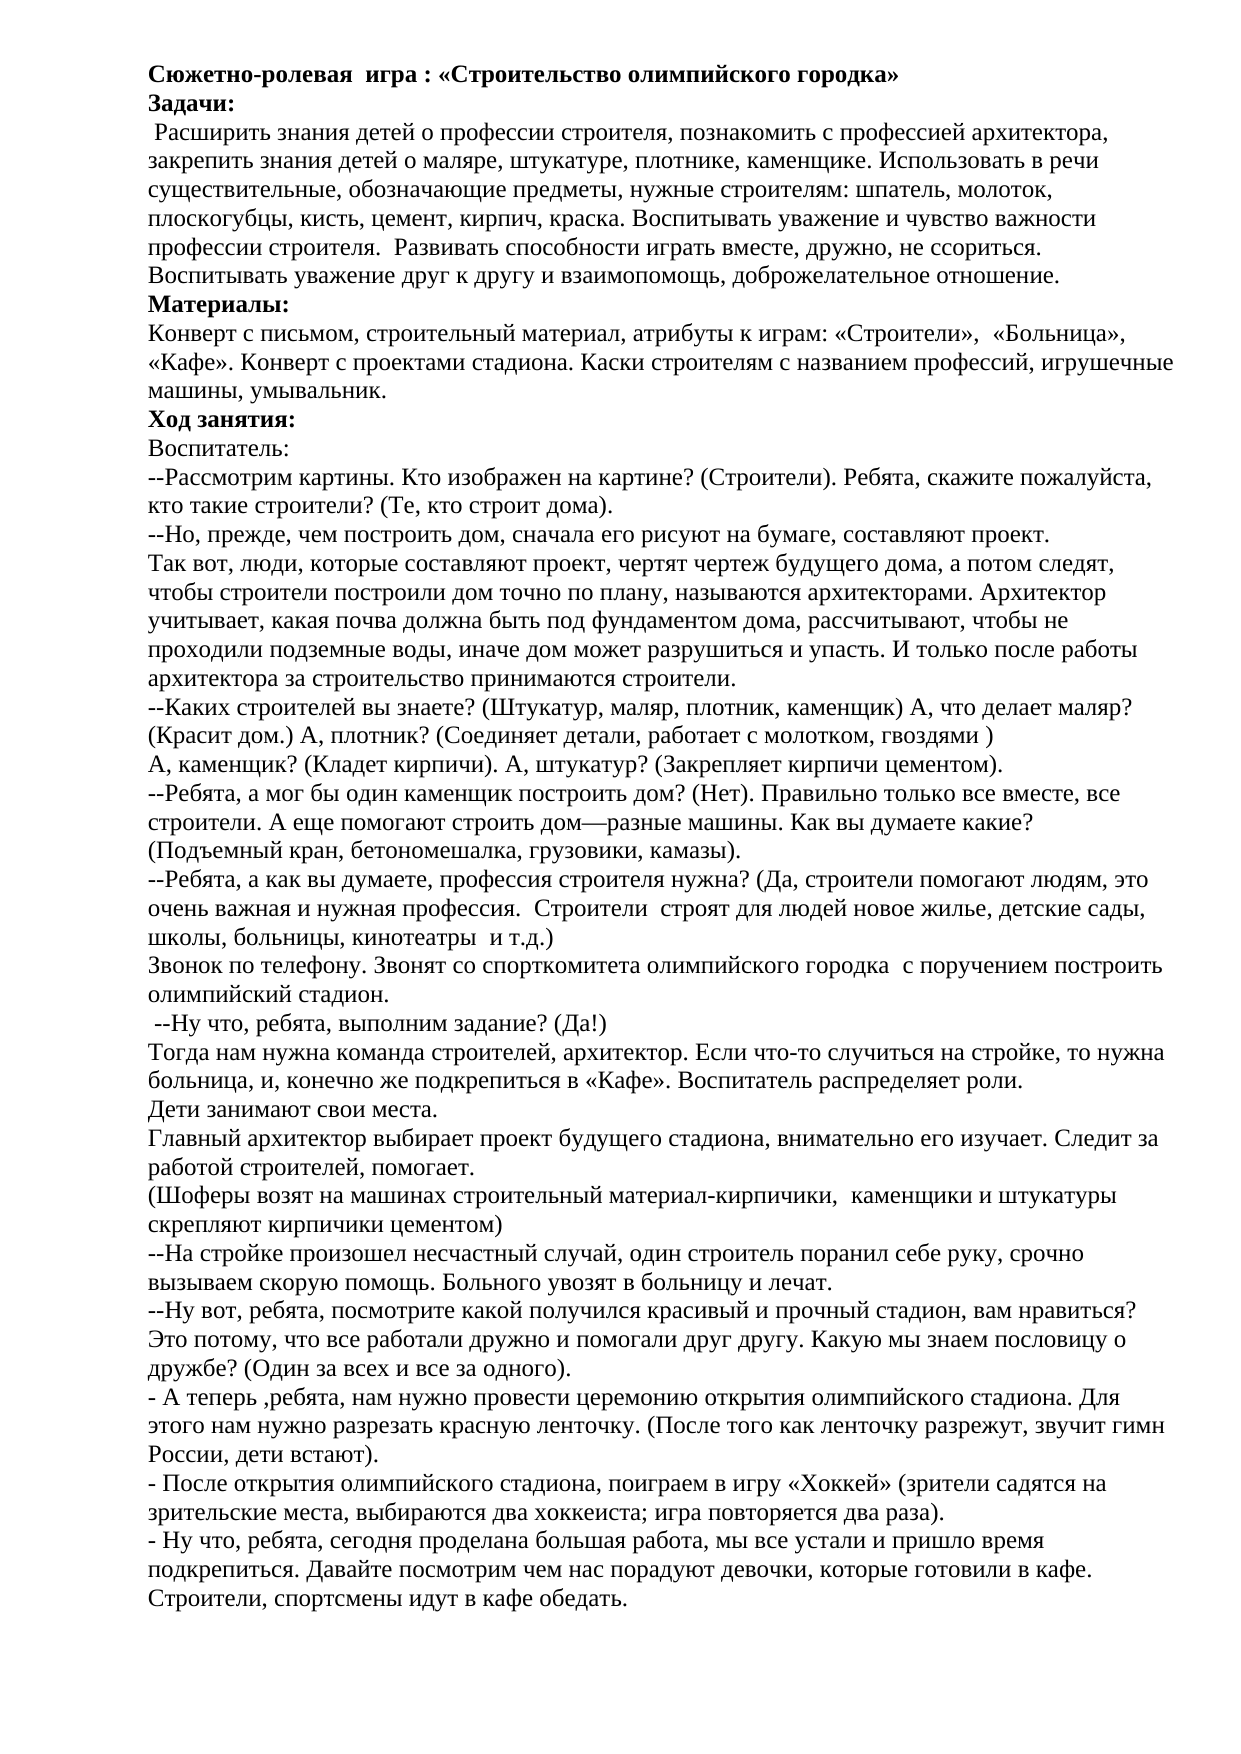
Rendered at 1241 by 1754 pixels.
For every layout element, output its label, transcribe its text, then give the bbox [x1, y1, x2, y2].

text - После открытия олимпийского стадиона, поиграем в игру «Хоккей» (зрители садятся на зрительские места, выбираются два хоккеиста; игра повторяется два раза). [148, 1468, 1181, 1525]
text Расширить знания детей о профессии строителя, познакомить с профессией архитектора, закрепить знания детей о маляре, штукатуре, плотнике, каменщике. Использовать в речи существительные, обозначающие предметы, нужные строителям: шпатель, молоток, плоскогубцы, кисть, цемент, кирпич, краска. Воспитывать уважение и чувство важности профессии строителя. Развивать способности играть вместе, дружно, не ссориться. Воспитывать уважение друг к другу и взаимопомощь, доброжелательное отношение. [148, 117, 1181, 289]
text (Шоферы возят на машинах строительный материал-кирпичики, каменщики и штукатуры скрепляют кирпичики цементом) [148, 1180, 1181, 1238]
text (Подъемный кран, бетономешалка, грузовики, камазы). [148, 835, 1181, 864]
text Воспитатель: [148, 433, 1181, 462]
text --На стройке произошел несчастный случай, один строитель поранил себе руку, срочно вызываем скорую помощь. Больного увозят в больницу и лечат. [148, 1238, 1181, 1295]
text Материалы: [148, 289, 1181, 318]
text Задачи: [148, 88, 1181, 117]
text А, каменщик? (Кладет кирпичи). А, штукатур? (Закрепляет кирпичи цементом). [148, 749, 1181, 778]
text - А теперь ,ребята, нам нужно провести церемонию открытия олимпийского стадиона. Для этого нам нужно разрезать красную ленточку. (После того как ленточку разрежут, звучит гимн России, дети встают). [148, 1382, 1181, 1468]
text Звонок по телефону. Звонят со спорткомитета олимпийского городка с поручением построить олимпийский стадион. [148, 950, 1181, 1008]
text Сюжетно-ролевая игра : «Строительство олимпийского городка» [148, 59, 1181, 88]
text --Ребята, а мог бы один каменщик построить дом? (Нет). Правильно только все вместе, все строители. А еще помогают строить дом—разные машины. Как вы думаете какие? [148, 778, 1181, 835]
text Тогда нам нужна команда строителей, архитектор. Если что-то случиться на стройке, то нужна больница, и, конечно же подкрепиться в «Кафе». Воспитатель распределяет роли. [148, 1037, 1181, 1094]
text --Рассмотрим картины. Кто изображен на картине? (Строители). Ребята, скажите пожалуйста, кто такие строители? (Те, кто строит дома). [148, 462, 1181, 519]
text --Ребята, а как вы думаете, профессия строителя нужна? (Да, строители помогают людям, это очень важная и нужная профессия. Строители строят для людей новое жилье, детские сады, школы, больницы, кинотеатры и т.д.) [148, 864, 1181, 950]
text --Ну что, ребята, выполним задание? (Да!) [148, 1008, 1181, 1037]
text Главный архитектор выбирает проект будущего стадиона, внимательно его изучает. Следит за работой строителей, помогает. [148, 1123, 1181, 1180]
text --Но, прежде, чем построить дом, сначала его рисуют на бумаге, составляют проект. [148, 519, 1181, 548]
text Строители, спортсмены идут в кафе обедать. [148, 1583, 1181, 1612]
text Так вот, люди, которые составляют проект, чертят чертеж будущего дома, а потом следят, чтобы строители построили дом точно по плану, называются архитекторами. Архитектор учитывает, какая почва должна быть под фундаментом дома, рассчитывают, чтобы не проходили подземные воды, иначе дом может разрушиться и упасть. И только после работы архитектора за строительство принимаются строители. [148, 548, 1181, 692]
text Дети занимают свои места. [148, 1094, 1181, 1123]
text --Ну вот, ребята, посмотрите какой получился красивый и прочный стадион, вам нравиться? Это потому, что все работали дружно и помогали друг другу. Какую мы знаем пословицу о дружбе? (Один за всех и все за одного). [148, 1295, 1181, 1382]
text Ход занятия: [148, 404, 1181, 433]
text - Ну что, ребята, сегодня проделана большая работа, мы все устали и пришло время подкрепиться. Давайте посмотрим чем нас порадуют девочки, которые готовили в кафе. [148, 1525, 1181, 1583]
text Конверт с письмом, строительный материал, атрибуты к играм: «Строители», «Больница», «Кафе». Конверт с проектами стадиона. Каски строителям с названием профессий, игрушечные машины, умывальник. [148, 318, 1181, 404]
text --Каких строителей вы знаете? (Штукатур, маляр, плотник, каменщик) А, что делает маляр? (Красит дом.) А, плотник? (Соединяет детали, работает с молотком, гвоздями ) [148, 692, 1181, 749]
